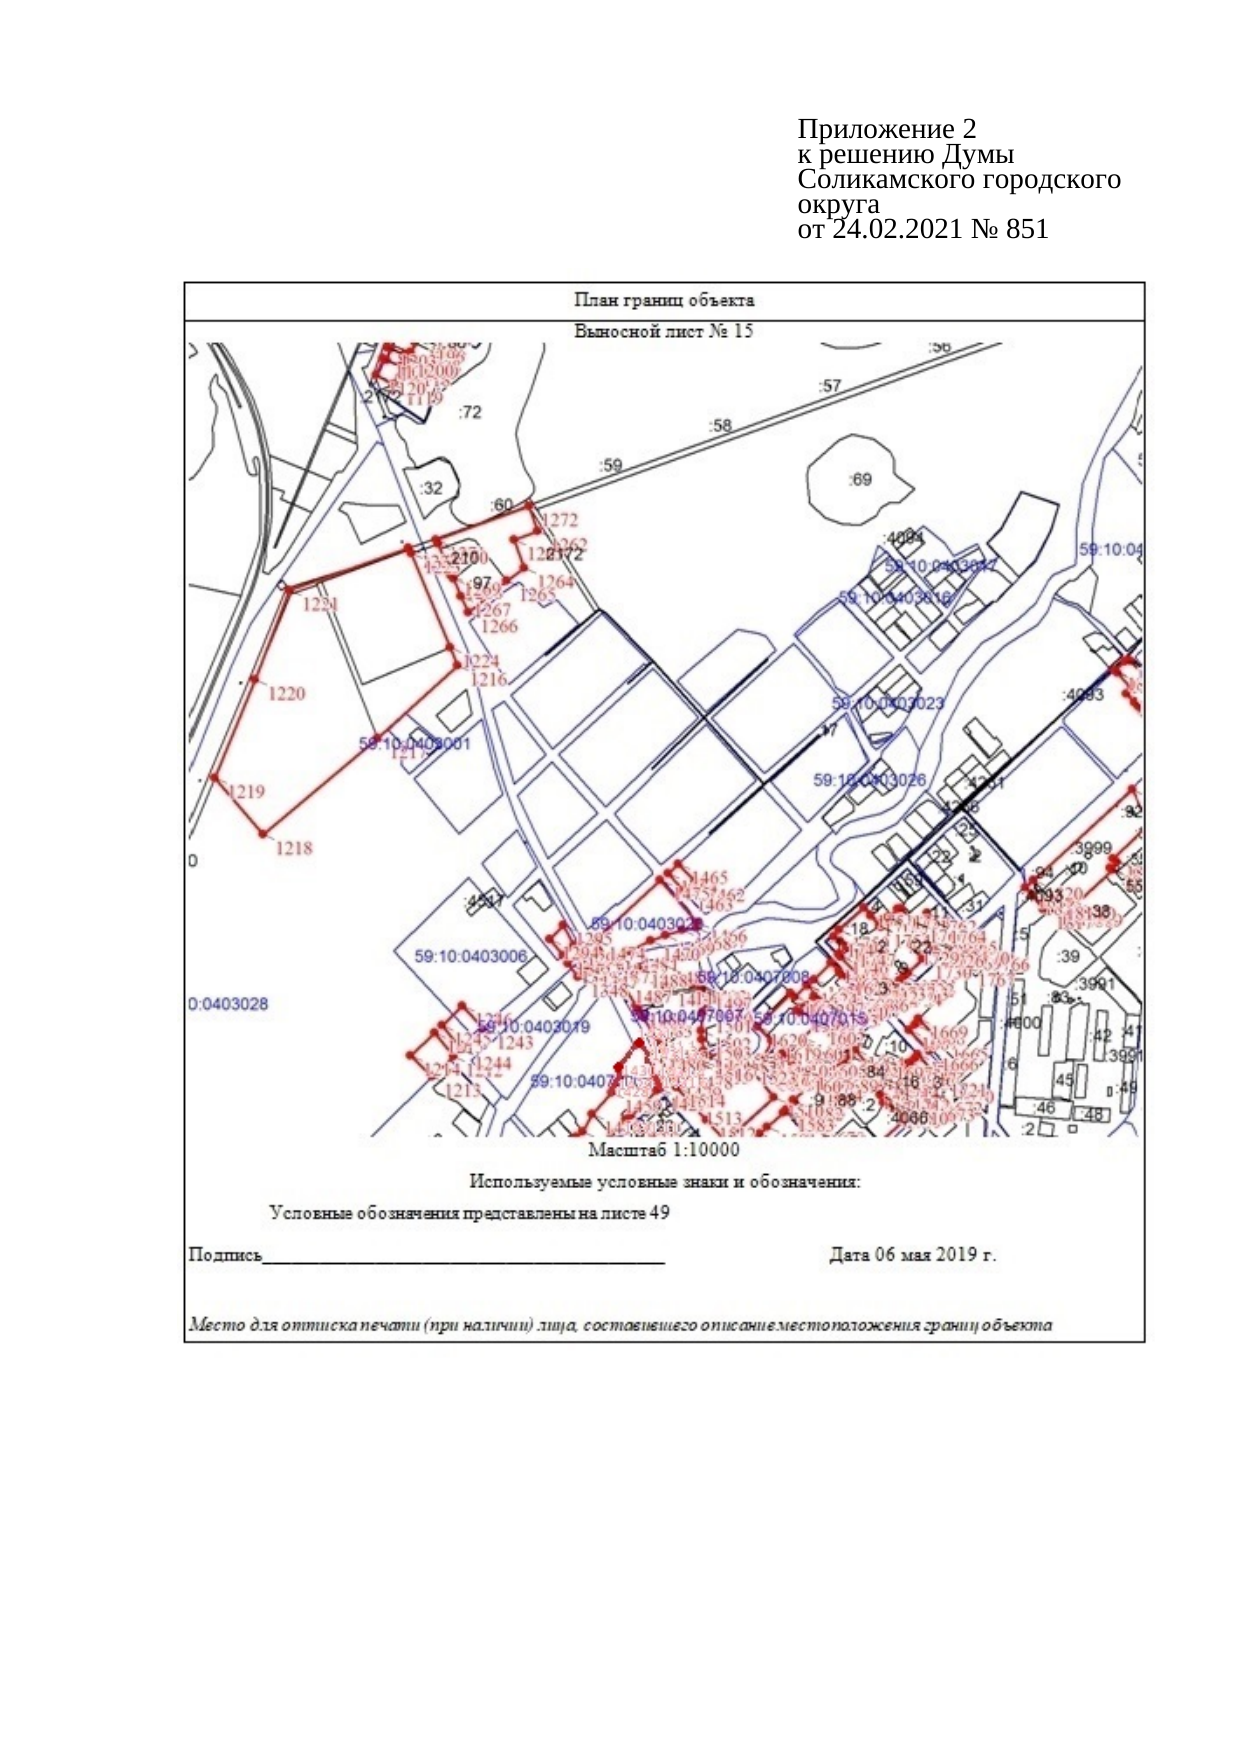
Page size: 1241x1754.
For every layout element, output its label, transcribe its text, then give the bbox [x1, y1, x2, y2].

text от 24.02.2021 № 851 [797, 218, 1181, 243]
text Приложение 2 [797, 118, 1181, 143]
picture [177, 268, 1167, 1476]
text к решению Думы Соликамского городского округа [797, 143, 1181, 218]
